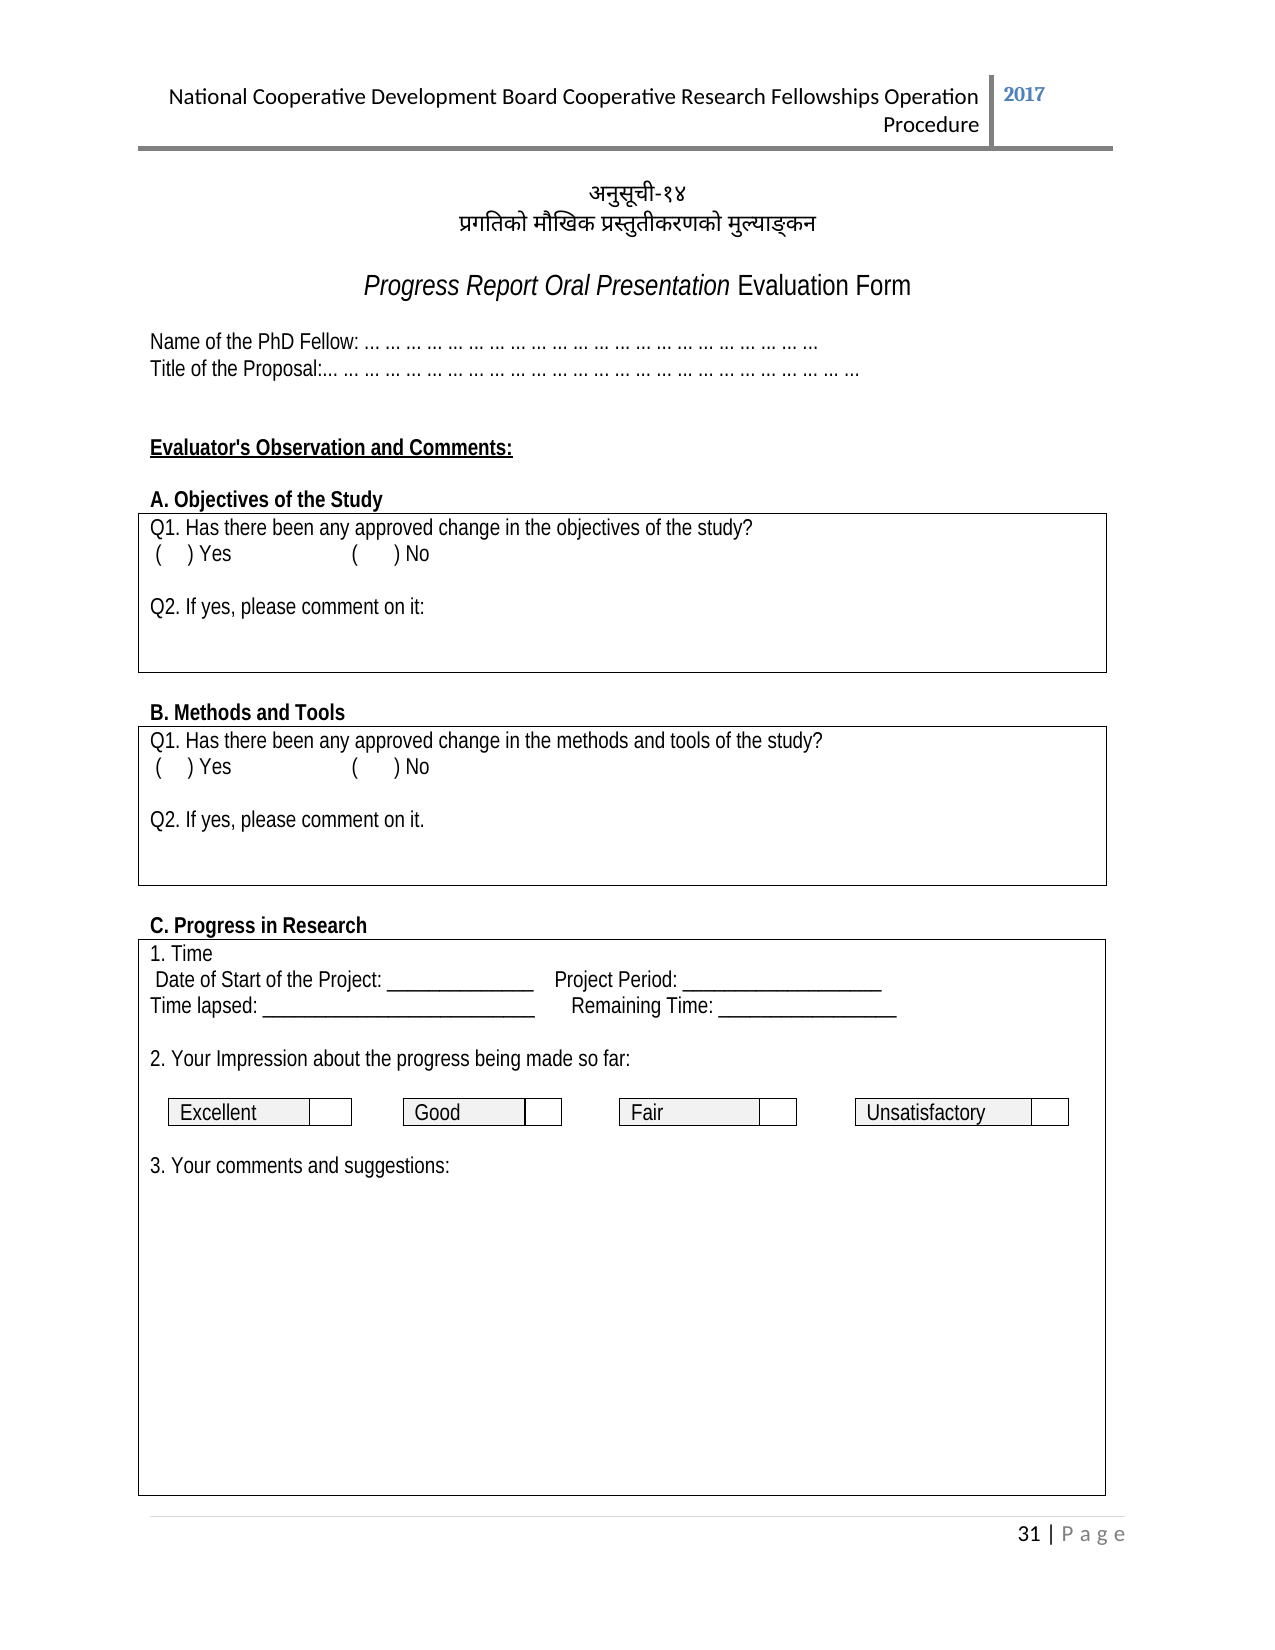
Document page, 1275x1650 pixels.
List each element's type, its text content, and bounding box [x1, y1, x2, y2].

text Name of the PhD Fellow: ... ... ... ... ... ... ... ... ... ... ... ... ... ... ... ... ... ... ... ... ... ... [150, 328, 1125, 354]
text A. Objectives of the Study [150, 486, 1125, 513]
table_header Q1. Has there been any approved change in the methods and tools of the study? ( ) Yes ( ) No Q2. If yes, please comment on it. [139, 727, 1106, 885]
text C. Progress in Research [150, 912, 1125, 938]
text Progress Report Oral Presentation Evaluation Form [150, 268, 1125, 302]
table_header Q1. Has there been any approved change in the objectives of the study? ( ) Yes ( ) No Q2. If yes, please comment on it: [139, 514, 1106, 672]
text प्रगतिको मौखिक प्रस्तुतीकरणको मुल्याङ्कन [150, 210, 1125, 240]
text B. Methods and Tools [150, 699, 1125, 726]
text अनुसूची-१४ [150, 179, 1125, 210]
text Evaluator's Observation and Comments: [150, 433, 1125, 460]
text Title of the Proposal:... ... ... ... ... ... ... ... ... ... ... ... ... ... ... ... ... ... ... ... ... ... ... ... ... ... [150, 354, 1125, 381]
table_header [139, 940, 1105, 1495]
